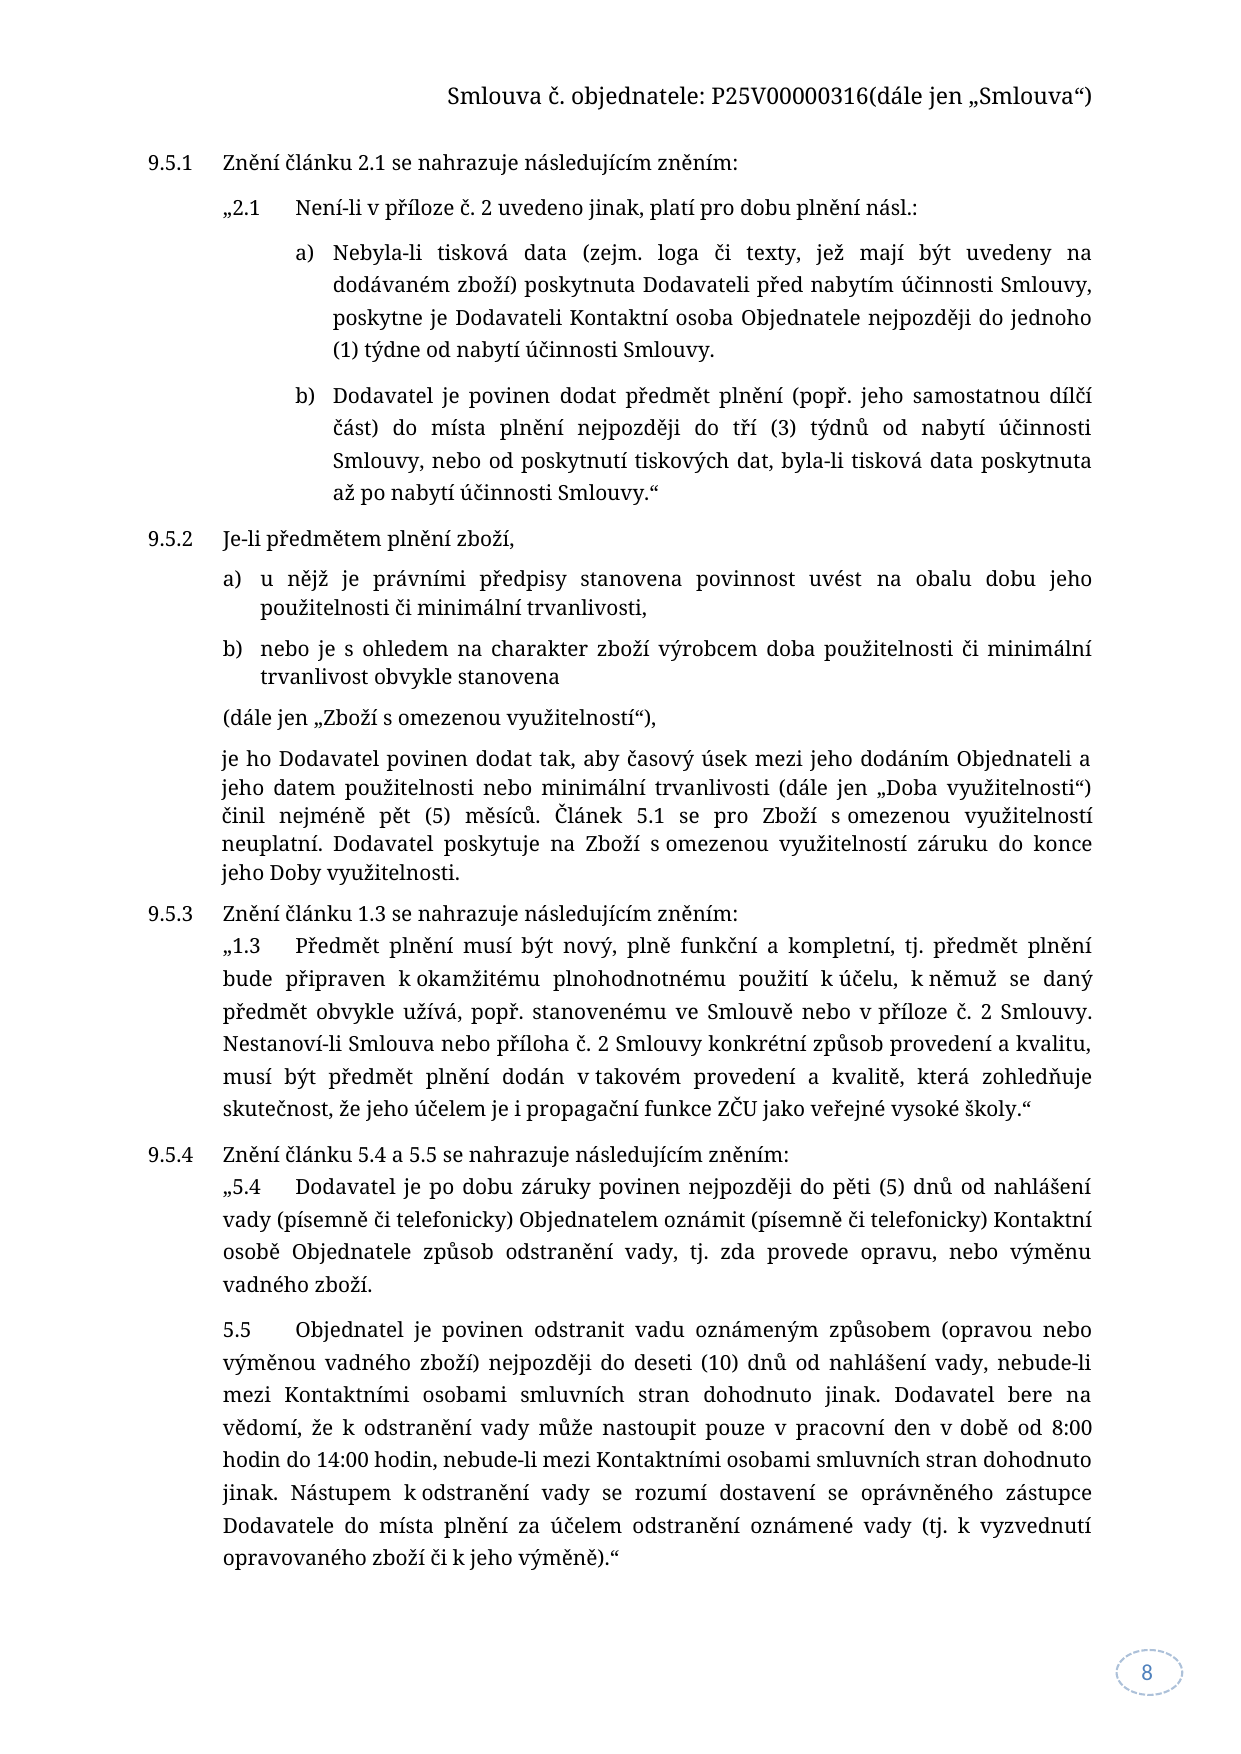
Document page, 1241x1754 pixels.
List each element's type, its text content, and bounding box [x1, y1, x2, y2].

text je ho Dodavatel povinen dodat tak, aby časový úsek mezi jeho dodáním Objednateli a jeho datem použitelnosti nebo minimální trvanlivosti (dále jen „Doba využitelnosti“) činil nejméně pět (5) měsíců. Článek 5.1 se pro Zboží s omezenou využitelností neuplatní. Dodavatel poskytuje na Zboží s omezenou využitelností záruku do konce jeho Doby využitelnosti. [221, 744, 1093, 886]
list Je-li předmětem plnění zboží, [148, 524, 1093, 552]
list „1.3 Předmět plnění musí být nový, plně funkční a kompletní, tj. předmět plnění bude připraven k okamžitému plnohodnotnému použití k účelu, k němuž se daný předmět obvykle užívá, popř. stanovenému ve Smlouvě nebo v příloze č. 2 Smlouvy. Nestanoví-li Smlouva nebo příloha č. 2 Smlouvy konkrétní způsob provedení a kvalitu, musí být předmět plnění dodán v takovém provedení a kvalitě, která zohledňuje skutečnost, že jeho účelem je i propagační funkce ZČU jako veřejné vysoké školy.“ [223, 932, 1093, 1123]
list u nějž je právními předpisy stanovena povinnost uvést na obalu dobu jeho použitelnosti či minimální trvanlivosti, [223, 564, 1093, 621]
list 5.5 Objednatel je povinen odstranit vadu oznámeným způsobem (opravou nebo výměnou vadného zboží) nejpozději do deseti (10) dnů od nahlášení vady, nebude-li mezi Kontaktními osobami smluvních stran dohodnuto jinak. Dodavatel bere na vědomí, že k odstranění vady může nastoupit pouze v pracovní den v době od 8:00 hodin do 14:00 hodin, nebude-li mezi Kontaktními osobami smluvních stran dohodnuto jinak. Nástupem k odstranění vady se rozumí dostavení se oprávněného zástupce Dodavatele do místa plnění za účelem odstranění oznámené vady (tj. k vyzvednutí opravovaného zboží či k jeho výměně).“ [223, 1315, 1093, 1572]
text (dále jen „Zboží s omezenou využitelností“), [223, 703, 1093, 732]
list Dodavatel je povinen dodat předmět plnění (popř. jeho samostatnou dílčí část) do místa plnění nejpozději do tří (3) týdnů od nabytí účinnosti Smlouvy, nebo od poskytnutí tiskových dat, byla-li tisková data poskytnuta až po nabytí účinnosti Smlouvy.“ [295, 381, 1093, 507]
list „5.4 Dodavatel je po dobu záruky povinen nejpozději do pěti (5) dnů od nahlášení vady (písemně či telefonicky) Objednatelem oznámit (písemně či telefonicky) Kontaktní osobě Objednatele způsob odstranění vady, tj. zda provede opravu, nebo výměnu vadného zboží. [223, 1172, 1093, 1298]
list Znění článku 5.4 a 5.5 se nahrazuje následujícím zněním: [148, 1140, 1093, 1168]
list Znění článku 2.1 se nahrazuje následujícím zněním: [148, 148, 1093, 176]
list Nebyla-li tisková data (zejm. loga či texty, jež mají být uvedeny na dodávaném zboží) poskytnuta Dodavateli před nabytím účinnosti Smlouvy, poskytne je Dodavateli Kontaktní osoba Objednatele nejpozději do jednoho (1) týdne od nabytí účinnosti Smlouvy. [295, 238, 1093, 364]
list „2.1 Není-li v příloze č. 2 uvedeno jinak, platí pro dobu plnění násl.: [223, 193, 1093, 221]
list Znění článku 1.3 se nahrazuje následujícím zněním: [148, 899, 1093, 927]
list nebo je s ohledem na charakter zboží výrobcem doba použitelnosti či minimální trvanlivost obvykle stanovena [223, 634, 1093, 691]
